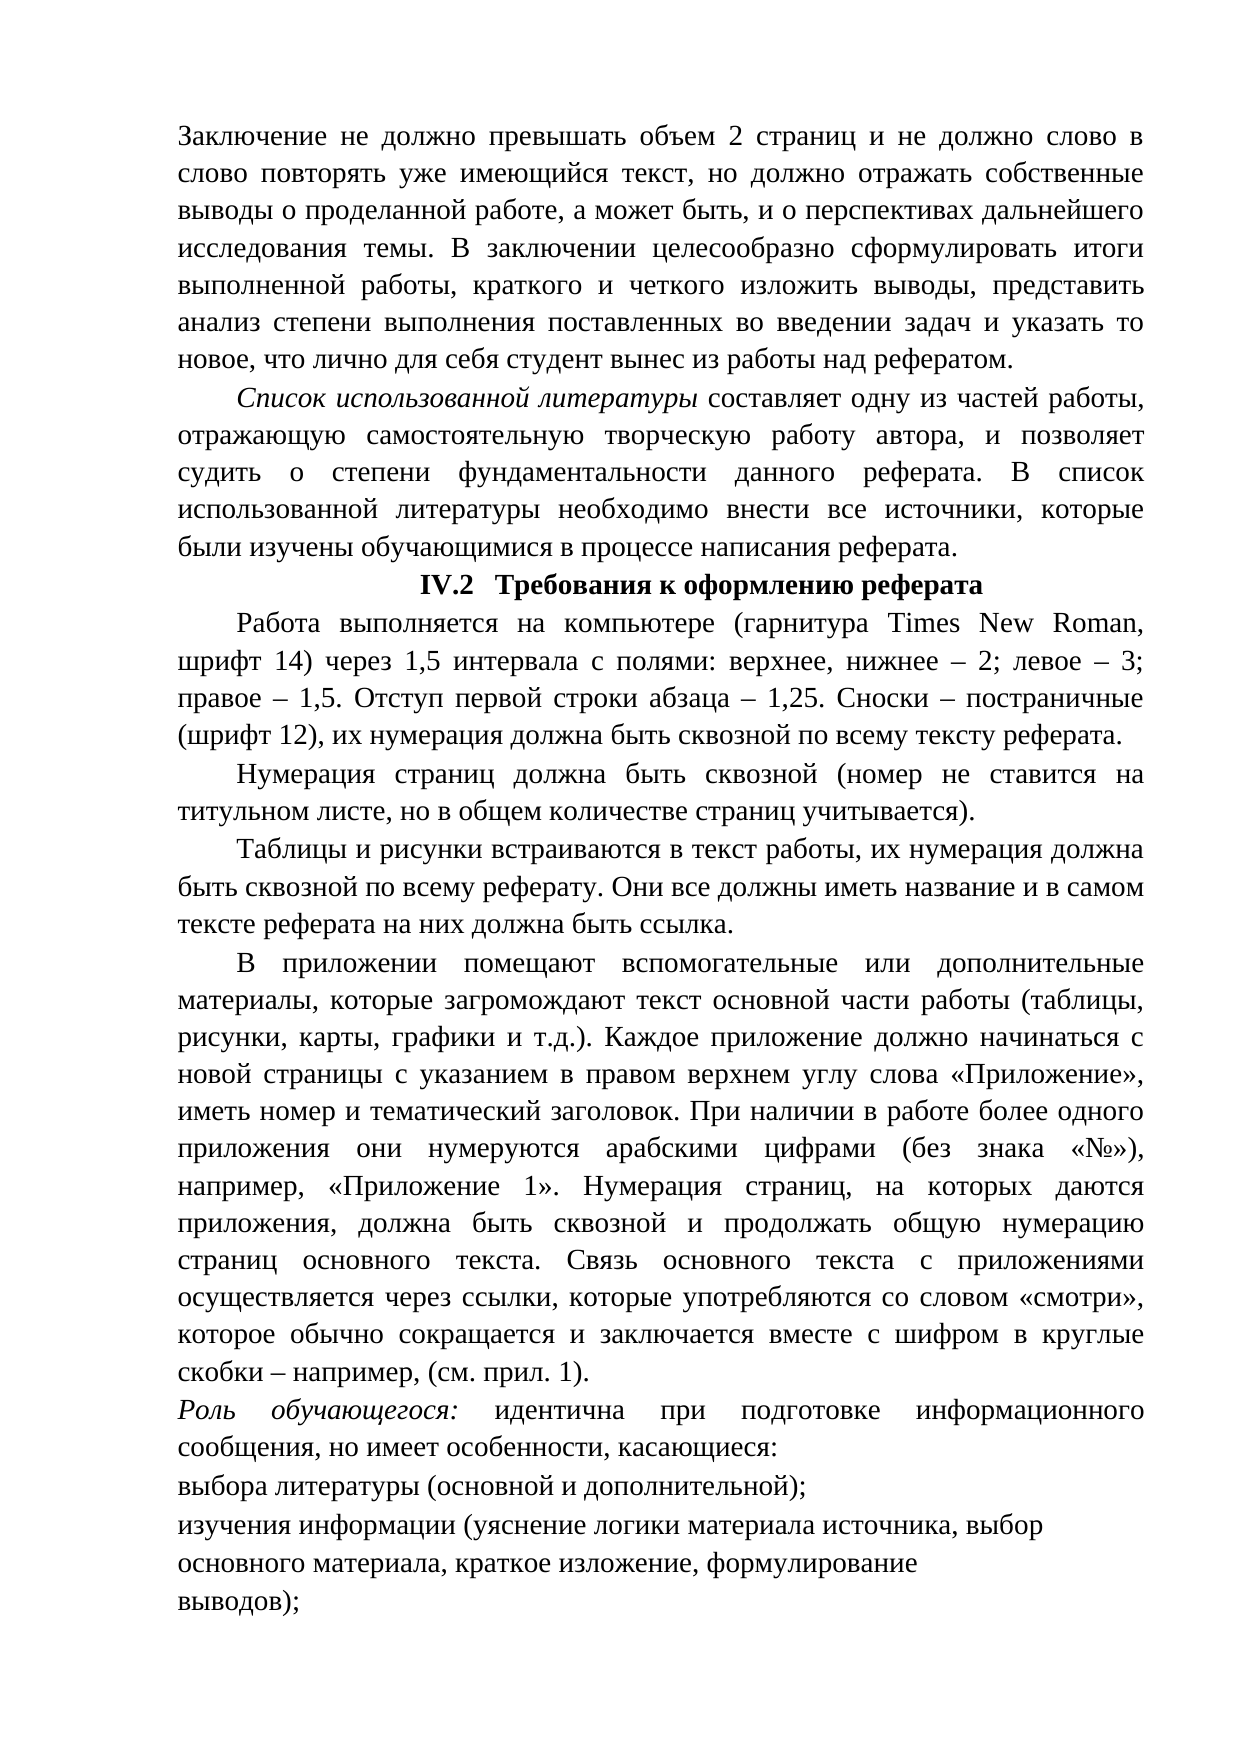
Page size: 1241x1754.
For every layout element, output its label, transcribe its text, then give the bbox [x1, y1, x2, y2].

list Требования к оформлению реферата [251, 567, 1152, 601]
text Работа выполняется на компьютере (гарнитура Times New Roman, шрифт 14) через 1,5 интервала с полями: верхнее, нижнее – 2; левое – 3; правое – 1,5. Отступ первой строки абзаца – 1,25. Сноски – постраничные (шрифт 12), их нумерация должна быть сквозной по всему тексту реферата. [177, 606, 1145, 751]
text изучения информации (уяснение логики материала источника, выбор [177, 1507, 1145, 1540]
text Таблицы и рисунки встраиваются в текст работы, их нумерация должна быть сквозной по всему реферату. Они все должны иметь название и в самом тексте реферата на них должна быть ссылка. [177, 832, 1145, 939]
text основного материала, краткое изложение, формулирование выводов); [177, 1546, 1040, 1617]
text В приложении помещают вспомогательные или дополнительные материалы, которые загромождают текст основной части работы (таблицы, рисунки, карты, графики и т.д.). Каждое приложение должно начинаться с новой страницы с указанием в правом верхнем углу слова «Приложение», иметь номер и тематический заголовок. При наличии в работе более одного приложения они нумеруются арабскими цифрами (без знака «№»), например, «Приложение 1». Нумерация страниц, на которых даются приложения, должна быть сквозной и продолжать общую нумерацию страниц основного текста. Связь основного текста с приложениями осуществляется через ссылки, которые употребляются со словом «смотри», которое обычно сокращается и заключается вместе с шифром в круглые скобки – например, (см. прил. 1). [177, 945, 1145, 1387]
text Нумерация страниц должна быть сквозной (номер не ставится на титульном листе, но в общем количестве страниц учитывается). [177, 756, 1145, 827]
text выбора литературы (основной и дополнительной); [177, 1468, 1145, 1502]
text Роль обучающегося: идентична при подготовке информационного сообщения, но имеет особенности, касающиеся: [177, 1392, 1145, 1463]
text Список использованной литературы составляет одну из частей работы, отражающую самостоятельную творческую работу автора, и позволяет судить о степени фундаментальности данного реферата. В список использованной литературы необходимо внести все источники, которые были изучены обучающимися в процессе написания реферата. [177, 380, 1145, 562]
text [177, 118, 1145, 375]
